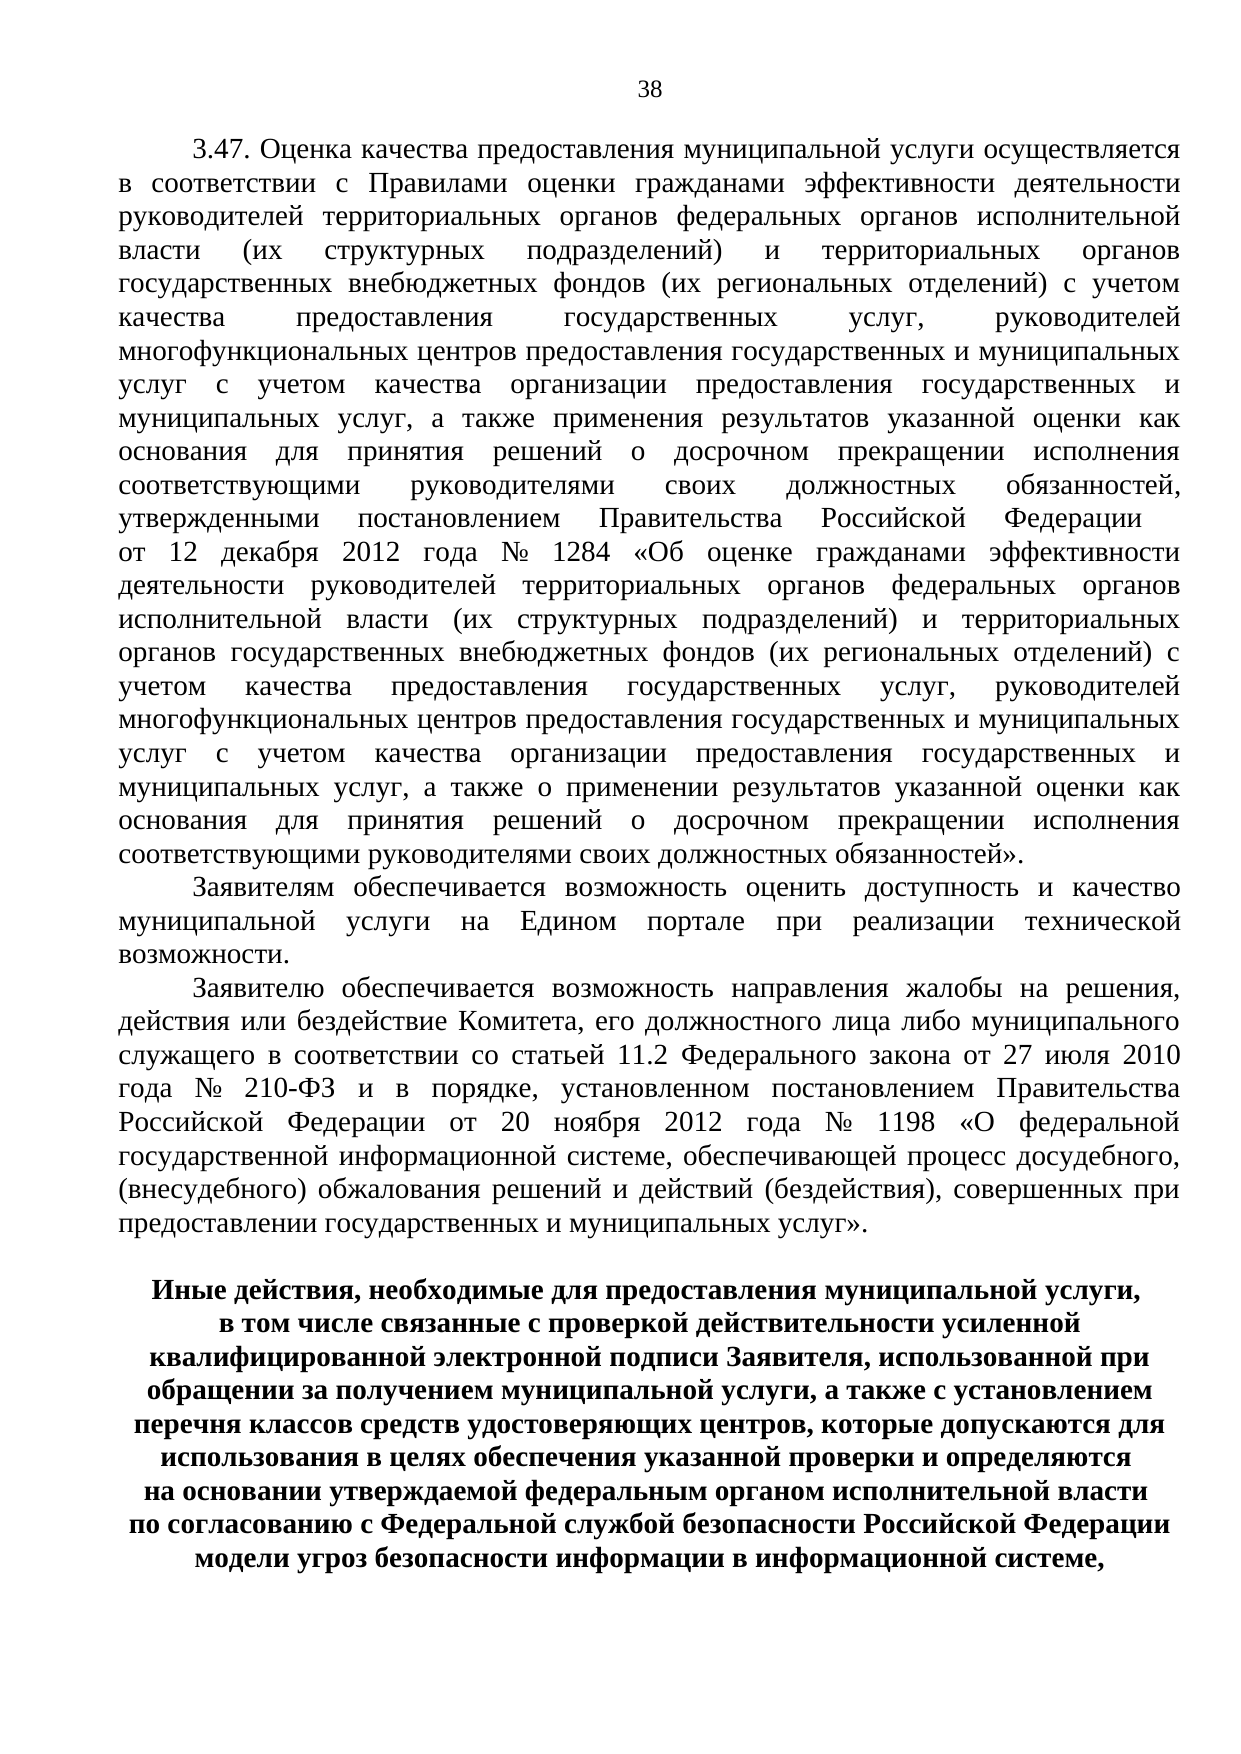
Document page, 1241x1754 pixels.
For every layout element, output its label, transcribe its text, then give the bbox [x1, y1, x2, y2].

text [118, 1272, 1181, 1574]
text Заявителям обеспечивается возможность оценить доступность и качество муниципальной услуги на Едином портале при реализации технической возможности. [118, 869, 1181, 970]
text 3.47. Оценка качества предоставления муниципальной услуги осуществляется в соответствии с Правилами оценки гражданами эффективности деятельности руководителей территориальных органов федеральных органов исполнительной власти (их структурных подразделений) и территориальных органов государственных внебюджетных фондов (их региональных отделений) с учетом качества предоставления государственных услуг, руководителей многофункциональных центров предоставления государственных и муниципальных услуг с учетом качества организации предоставления государственных и муниципальных услуг, а также применения результатов указанной оценки как основания для принятия решений о досрочном прекращении исполнения соответствующими руководителями своих должностных обязанностей, утвержденными постановлением Правительства Российской Федерации от 12 декабря 2012 года № 1284 «Об оценке гражданами эффективности деятельности руководителей территориальных органов федеральных органов исполнительной власти (их структурных подразделений) и территориальных органов государственных внебюджетных фондов (их региональных отделений) с учетом качества предоставления государственных услуг, руководителей многофункциональных центров предоставления государственных и муниципальных услуг с учетом качества организации предоставления государственных и муниципальных услуг, а также о применении результатов указанной оценки как основания для принятия решений о досрочном прекращении исполнения соответствующими руководителями своих должностных обязанностей». [118, 131, 1181, 869]
text Заявителю обеспечивается возможность направления жалобы на решения, действия или бездействие Комитета, его должностного лица либо муниципального служащего в соответствии со статьей 11.2 Федерального закона от 27 июля 2010 года № 210-ФЗ и в порядке, установленном постановлением Правительства Российской Федерации от 20 ноября 2012 года № 1198 «О федеральной государственной информационной системе, обеспечивающей процесс досудебного, (внесудебного) обжалования решений и действий (бездействия), совершенных при предоставлении государственных и муниципальных услуг». [118, 970, 1181, 1238]
